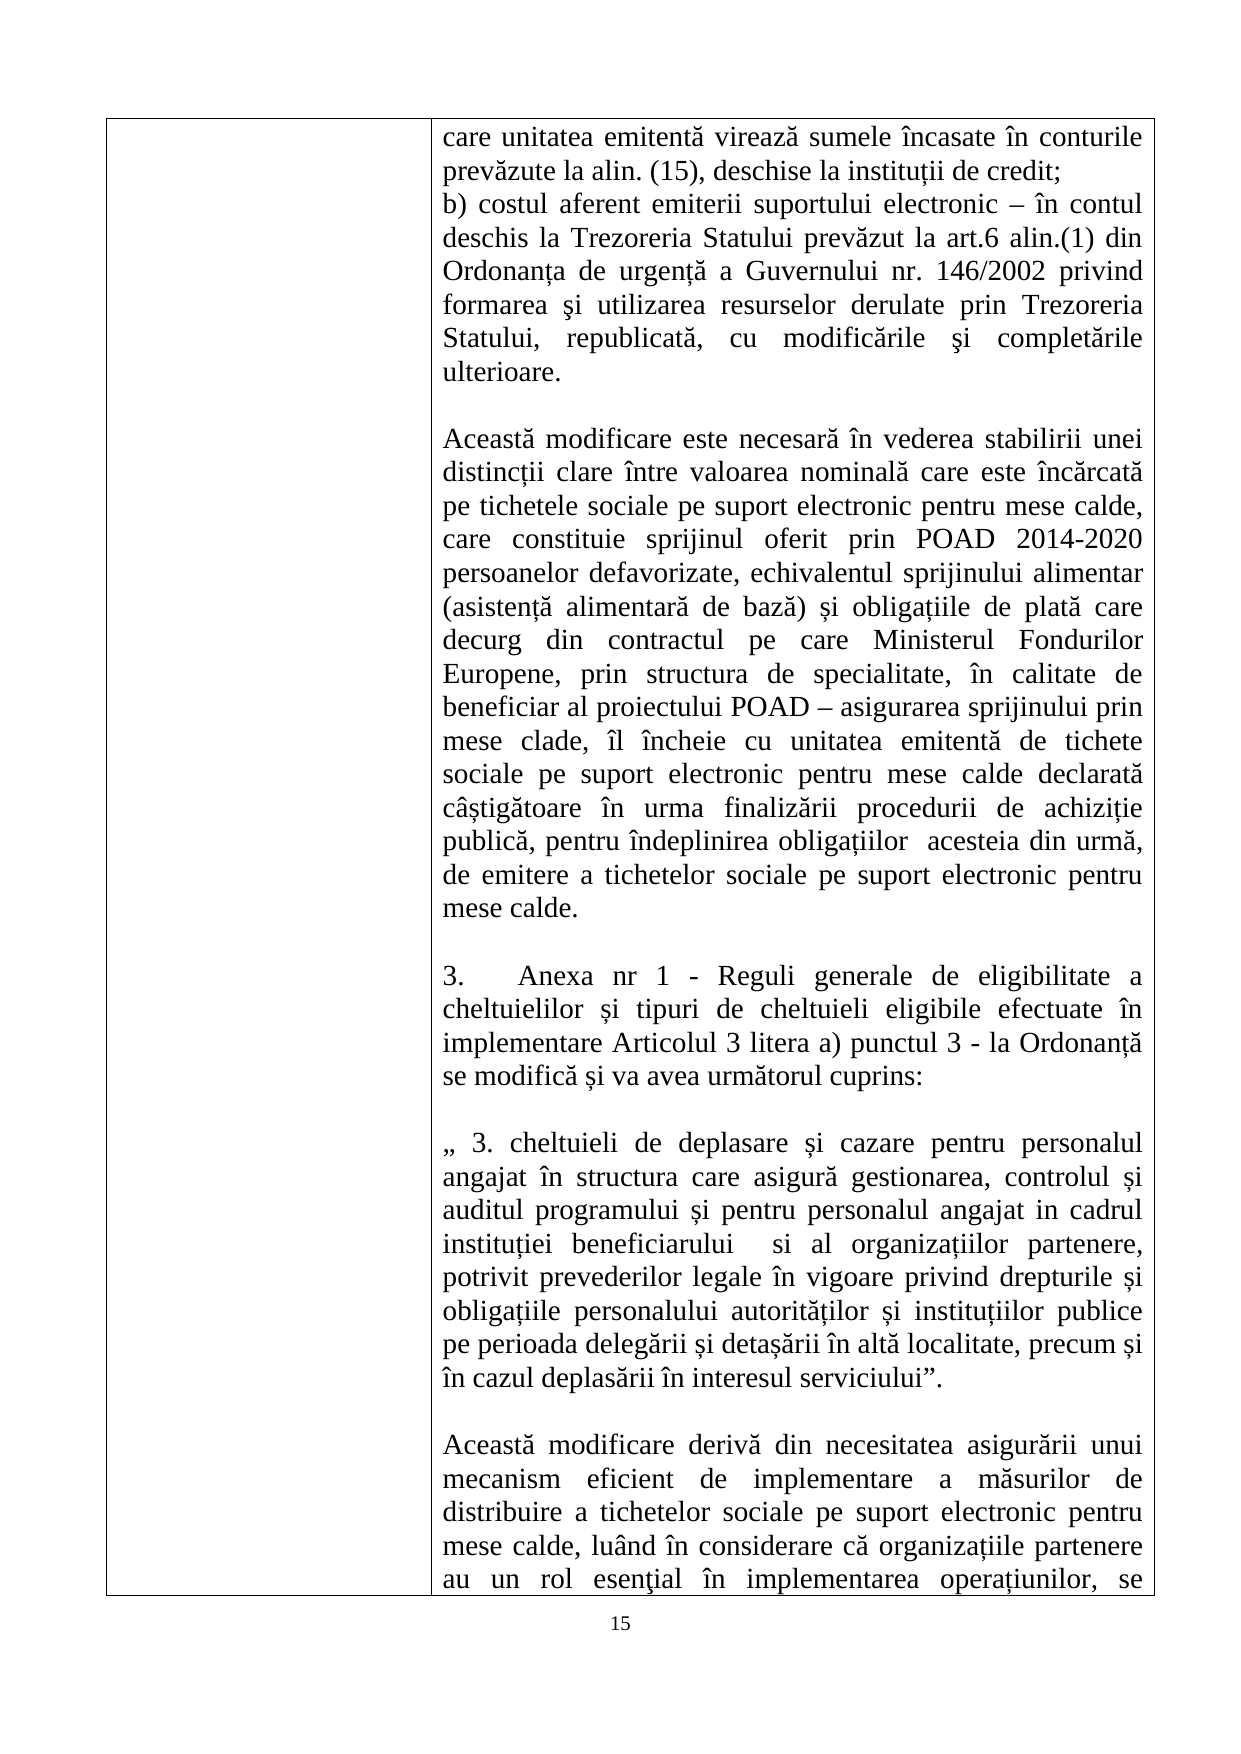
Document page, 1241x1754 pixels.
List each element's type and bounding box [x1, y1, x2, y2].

table_cell [432, 119, 1154, 1595]
table_cell [107, 119, 431, 1595]
